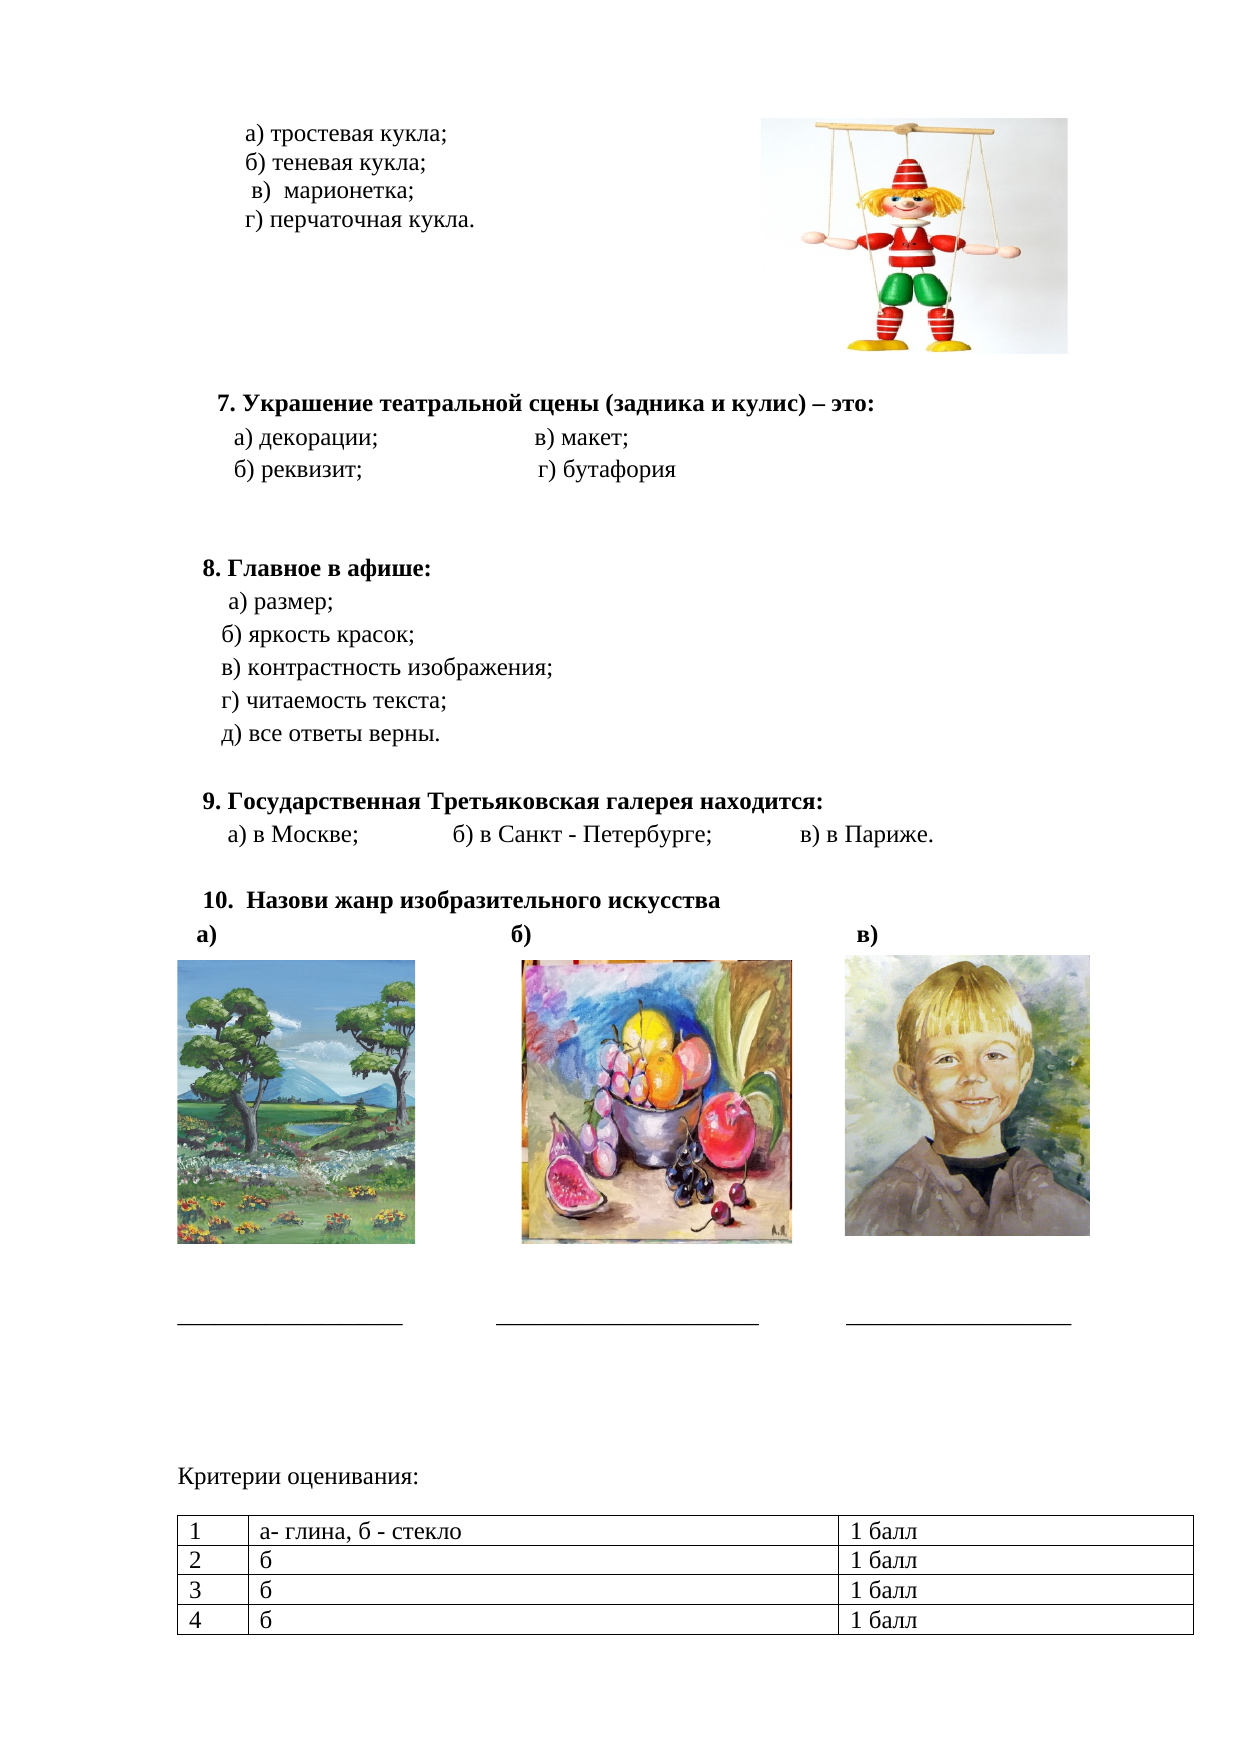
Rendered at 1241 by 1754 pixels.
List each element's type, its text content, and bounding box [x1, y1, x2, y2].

text б) реквизит; г) бутафория [177, 454, 1152, 483]
table_cell 2 [178, 1546, 248, 1574]
text а) декорации; в) макет; [177, 422, 1152, 450]
text 9. Государственная Третьяковская галерея находится: [177, 786, 1152, 815]
table_header [676, 118, 1151, 388]
text __________________ _____________________ __________________ [177, 1299, 1152, 1328]
table_cell б [249, 1605, 838, 1634]
picture [521, 960, 793, 1244]
text г) читаемость текста; [177, 685, 1152, 714]
picture [686, 118, 1143, 354]
text 7. Украшение театральной сцены (задника и кулис) – это: [177, 388, 1152, 417]
picture [844, 955, 1090, 1236]
table_cell 3 [178, 1575, 248, 1604]
table_cell б [249, 1575, 838, 1604]
table_header 1 балл [839, 1516, 1193, 1544]
table_cell 1 балл [839, 1605, 1193, 1634]
table_header 1 [178, 1516, 248, 1544]
text Критерии оценивания: [177, 1461, 1152, 1489]
table_header а- глина, б - стекло [249, 1516, 838, 1544]
table_cell б [249, 1546, 838, 1574]
picture [177, 960, 416, 1244]
table_header а) тростевая кукла; б) теневая кукла; в) марионетка; г) перчаточная кукла. [177, 118, 676, 388]
text 10. Назови жанр изобразительного искусства [177, 886, 1152, 914]
text д) все ответы верны. [177, 718, 1152, 747]
table_cell 1 балл [839, 1575, 1193, 1604]
table_cell 1 балл [839, 1546, 1193, 1574]
text а) б) в) [177, 919, 1152, 947]
table_cell 4 [178, 1605, 248, 1634]
text б) яркость красок; [177, 619, 1152, 648]
text в) контрастность изображения; [177, 652, 1152, 681]
text 8. Главное в афише: [177, 553, 1152, 582]
text а) размер; [177, 586, 1152, 615]
text а) в Москве; б) в Санкт - Петербурге; в) в Париже. [177, 819, 1152, 848]
